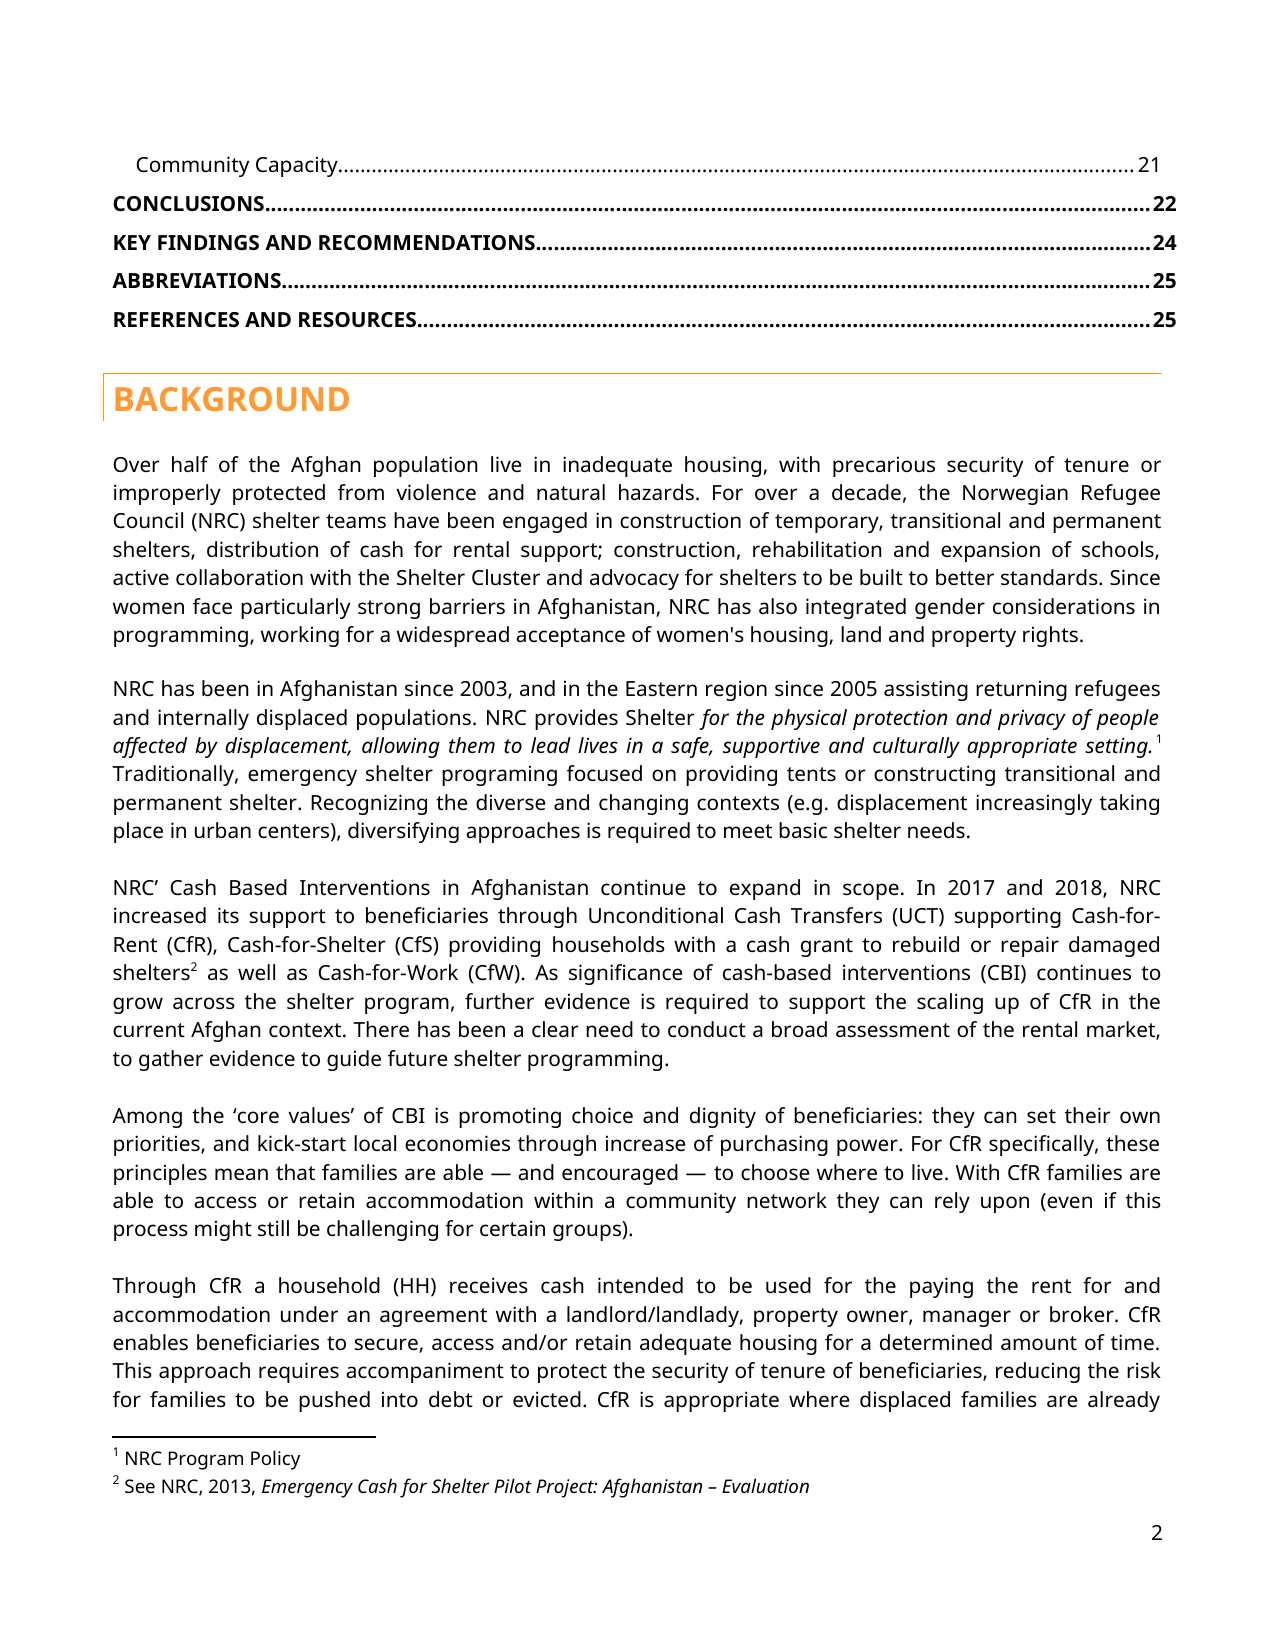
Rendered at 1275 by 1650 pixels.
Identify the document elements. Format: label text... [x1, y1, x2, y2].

text NRC has been in Afghanistan since 2003, and in the Eastern region since 2005 assisting returning refugees and internally displaced populations. NRC provides Shelter for the physical protection and privacy of people affected by displacement, allowing them to lead lives in a safe, supportive and culturally appropriate setting. Traditionally, emergency shelter programing focused on providing tents or constructing transitional and permanent shelter. Recognizing the diverse and changing contexts (e.g. displacement increasingly taking place in urban centers), diversifying approaches is required to meet basic shelter needs. [112, 674, 1162, 845]
subtitle BACKGROUND [104, 374, 1162, 421]
text Among the ‘core values’ of CBI is promoting choice and dignity of beneficiaries: they can set their own priorities, and kick-start local economies through increase of purchasing power. For CfR specifically, these principles mean that families are able — and encouraged — to choose where to live. With CfR families are able to access or retain accommodation within a community network they can rely upon (even if this process might still be challenging for certain groups). [112, 1101, 1162, 1243]
text NRC’ Cash Based Interventions in Afghanistan continue to expand in scope. In 2017 and 2018, NRC increased its support to beneficiaries through Unconditional Cash Transfers (UCT) supporting Cash-for-Rent (CfR), Cash-for-Shelter (CfS) providing households with a cash grant to rebuild or repair damaged shelters as well as Cash-for-Work (CfW). As significance of cash-based interventions (CBI) continues to grow across the shelter program, further evidence is required to support the scaling up of CfR in the current Afghan context. There has been a clear need to conduct a broad assessment of the rental market, to gather evidence to guide future shelter programming. [112, 873, 1162, 1072]
text Over half of the Afghan population live in inadequate housing, with precarious security of tenure or improperly protected from violence and natural hazards. For over a decade, the Norwegian Refugee Council (NRC) shelter teams have been engaged in construction of temporary, transitional and permanent shelters, distribution of cash for rental support; construction, rehabilitation and expansion of schools, active collaboration with the Shelter Cluster and advocacy for shelters to be built to better standards. Since women face particularly strong barriers in Afghanistan, NRC has also integrated gender considerations in programming, working for a widespread acceptance of women's housing, land and property rights. [112, 450, 1162, 649]
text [112, 1271, 1162, 1413]
